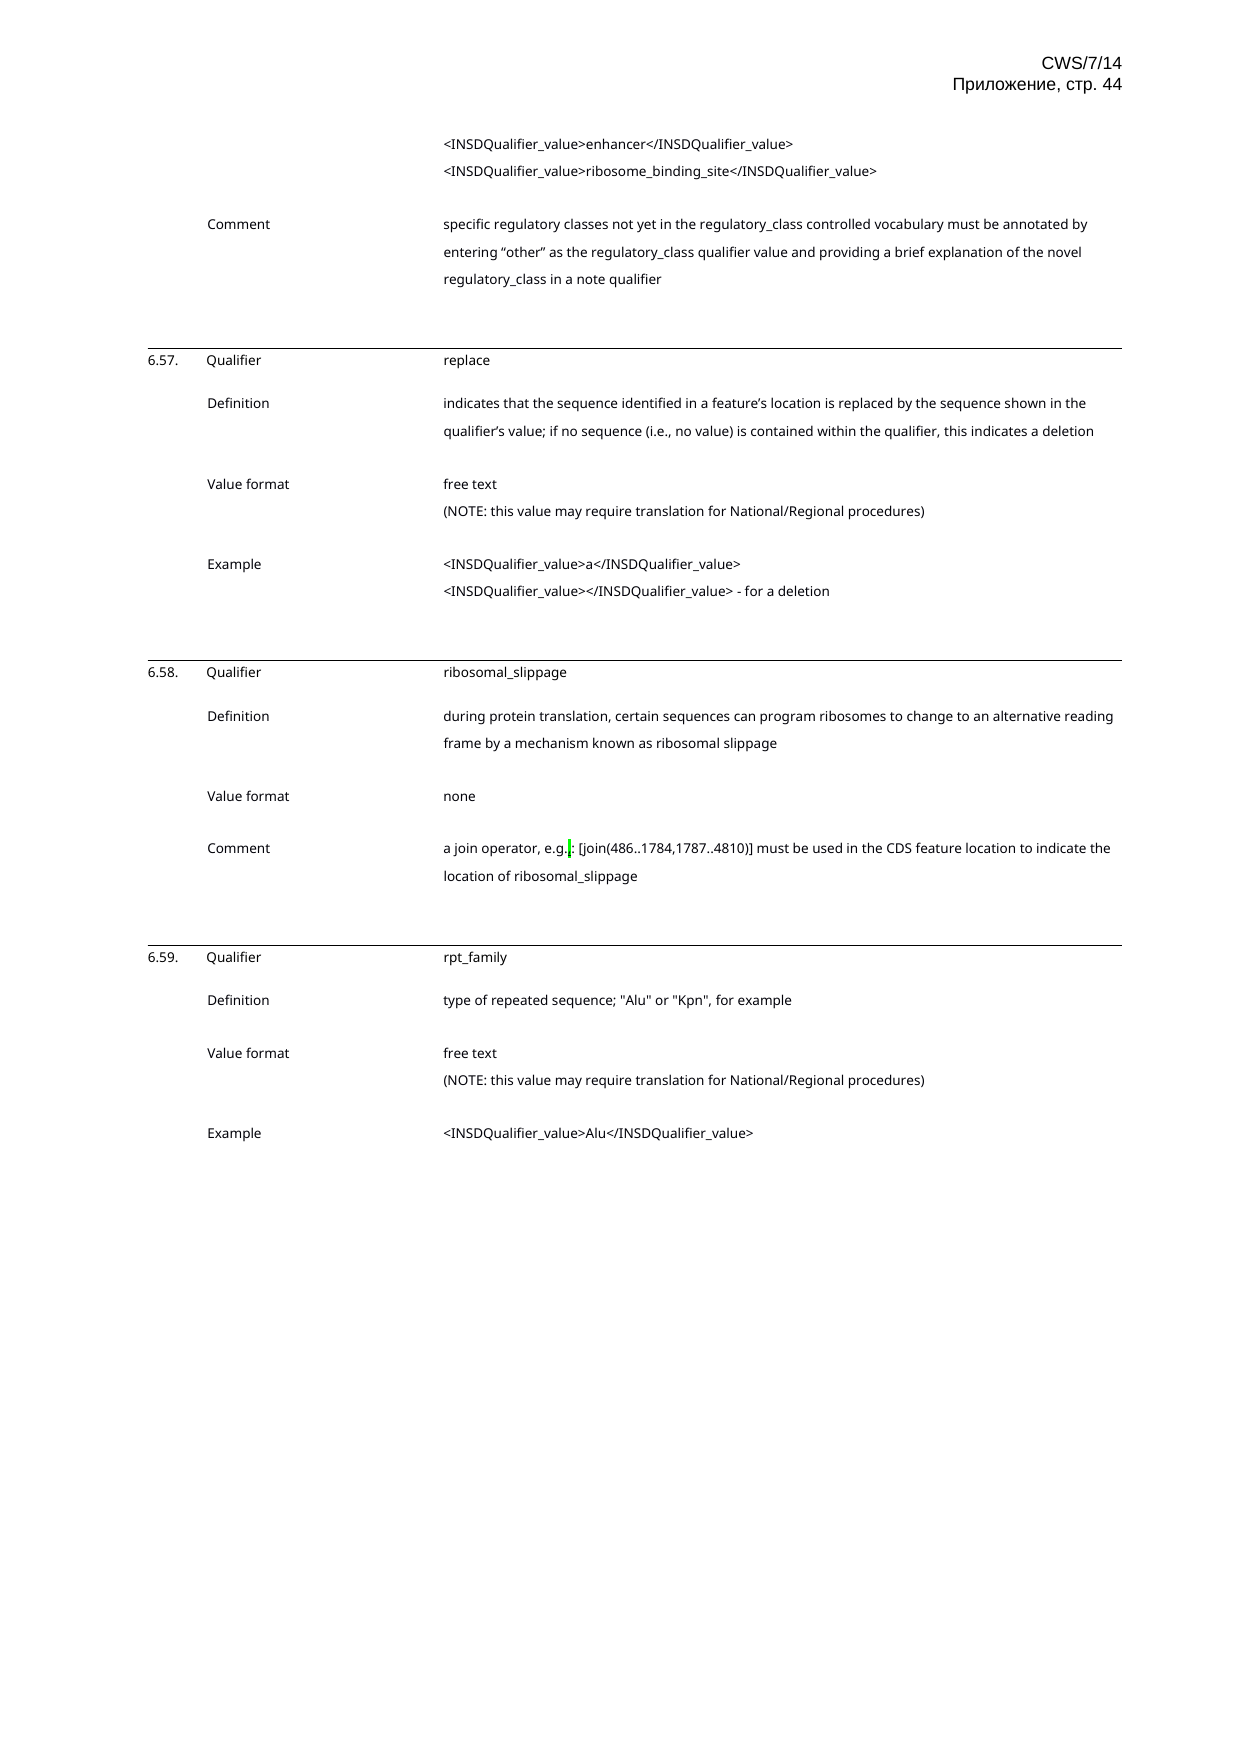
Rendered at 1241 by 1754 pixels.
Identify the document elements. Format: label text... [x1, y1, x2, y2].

text Example <INSDQualifier_value>Alu</INSDQualifier_value> [207, 1124, 1122, 1142]
text Definition during protein translation, certain sequences can program ribosomes to change to an alternative reading frame by a mechanism known as ribosomal slippage [207, 707, 1122, 753]
text Definition indicates that the sequence identified in a feature’s location is replaced by the sequence shown in the qualifier’s value; if no sequence (i.e., no value) is contained within the qualifier, this indicates a deletion [207, 394, 1122, 440]
text Value format none [207, 787, 1122, 805]
text Qualifier rpt_family [148, 946, 1122, 966]
text Comment specific regulatory classes not yet in the regulatory_class controlled vocabulary must be annotated by entering “other” as the regulatory_class qualifier value and providing a brief explanation of the novel regulatory_class in a note qualifier [207, 215, 1122, 289]
text Comment a join operator, e.g.,: [join(486..1784,1787..4810)] must be used in the CDS feature location to indicate the location of ribosomal_slippage [207, 839, 1122, 885]
text <INSDQualifier_value></INSDQualifier_value> - for a deletion [443, 582, 1122, 601]
text Value format free text (NOTE: this value may require translation for National/Regional procedures) [207, 1044, 1122, 1090]
text Qualifier ribosomal_slippage [148, 661, 1122, 682]
text Value format free text (NOTE: this value may require translation for National/Regional procedures) [207, 474, 1122, 521]
text Definition type of repeated sequence; "Alu" or "Kpn", for example [207, 991, 1122, 1009]
text Example <INSDQualifier_value>a</INSDQualifier_value> [207, 555, 1122, 573]
text <INSDQualifier_value>ribosome_binding_site</INSDQualifier_value> [443, 162, 1122, 181]
text Qualifier replace [148, 349, 1122, 369]
text <INSDQualifier_value>enhancer</INSDQualifier_value> [443, 135, 1122, 153]
